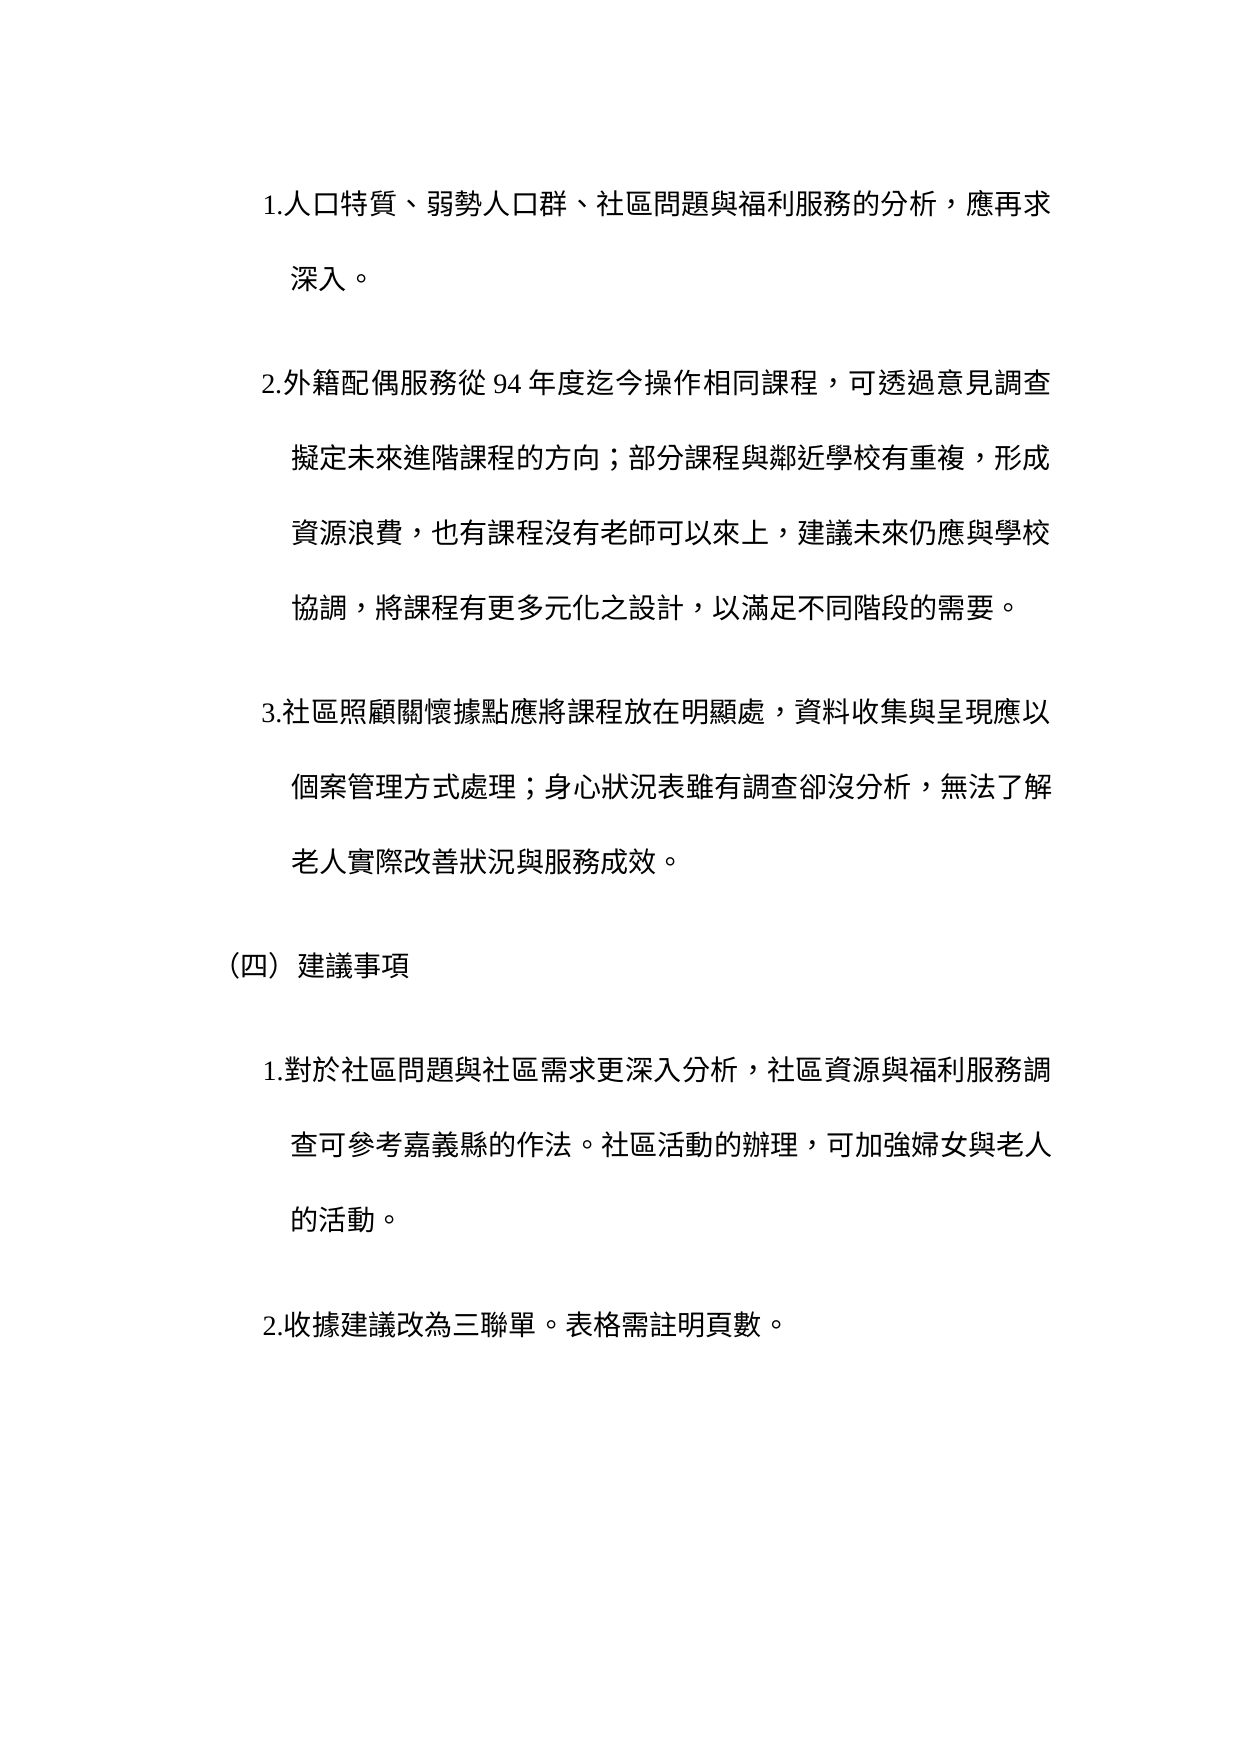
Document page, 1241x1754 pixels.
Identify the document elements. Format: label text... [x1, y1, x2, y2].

text （四）建議事項 [187, 927, 1053, 1002]
text 2.外籍配偶服務從94年度迄今操作相同課程，可透過意見調查，擬定未來進階課程的方向；部分課程與鄰近學校有重複，形成資源浪費，也有課程沒有老師可以來上，建議未來仍應與學校協調，將課程有更多元化之設計，以滿足不同階段的需要。 [261, 344, 1053, 644]
text 1.對於社區問題與社區需求更深入分析，社區資源與福利服務調查可參考嘉義縣的作法。社區活動的辦理，可加強婦女與老人的活動。 [262, 1031, 1053, 1256]
text 1.人口特質、弱勢人口群、社區問題與福利服務的分析，應再求深入。 [262, 164, 1053, 314]
text 3.社區照顧關懷據點應將課程放在明顯處，資料收集與呈現應以個案管理方式處理；身心狀況表雖有調查卻沒分析，無法了解老人實際改善狀況與服務成效。 [261, 673, 1053, 898]
text 2.收據建議改為三聯單。表格需註明頁數。 [262, 1285, 1053, 1360]
